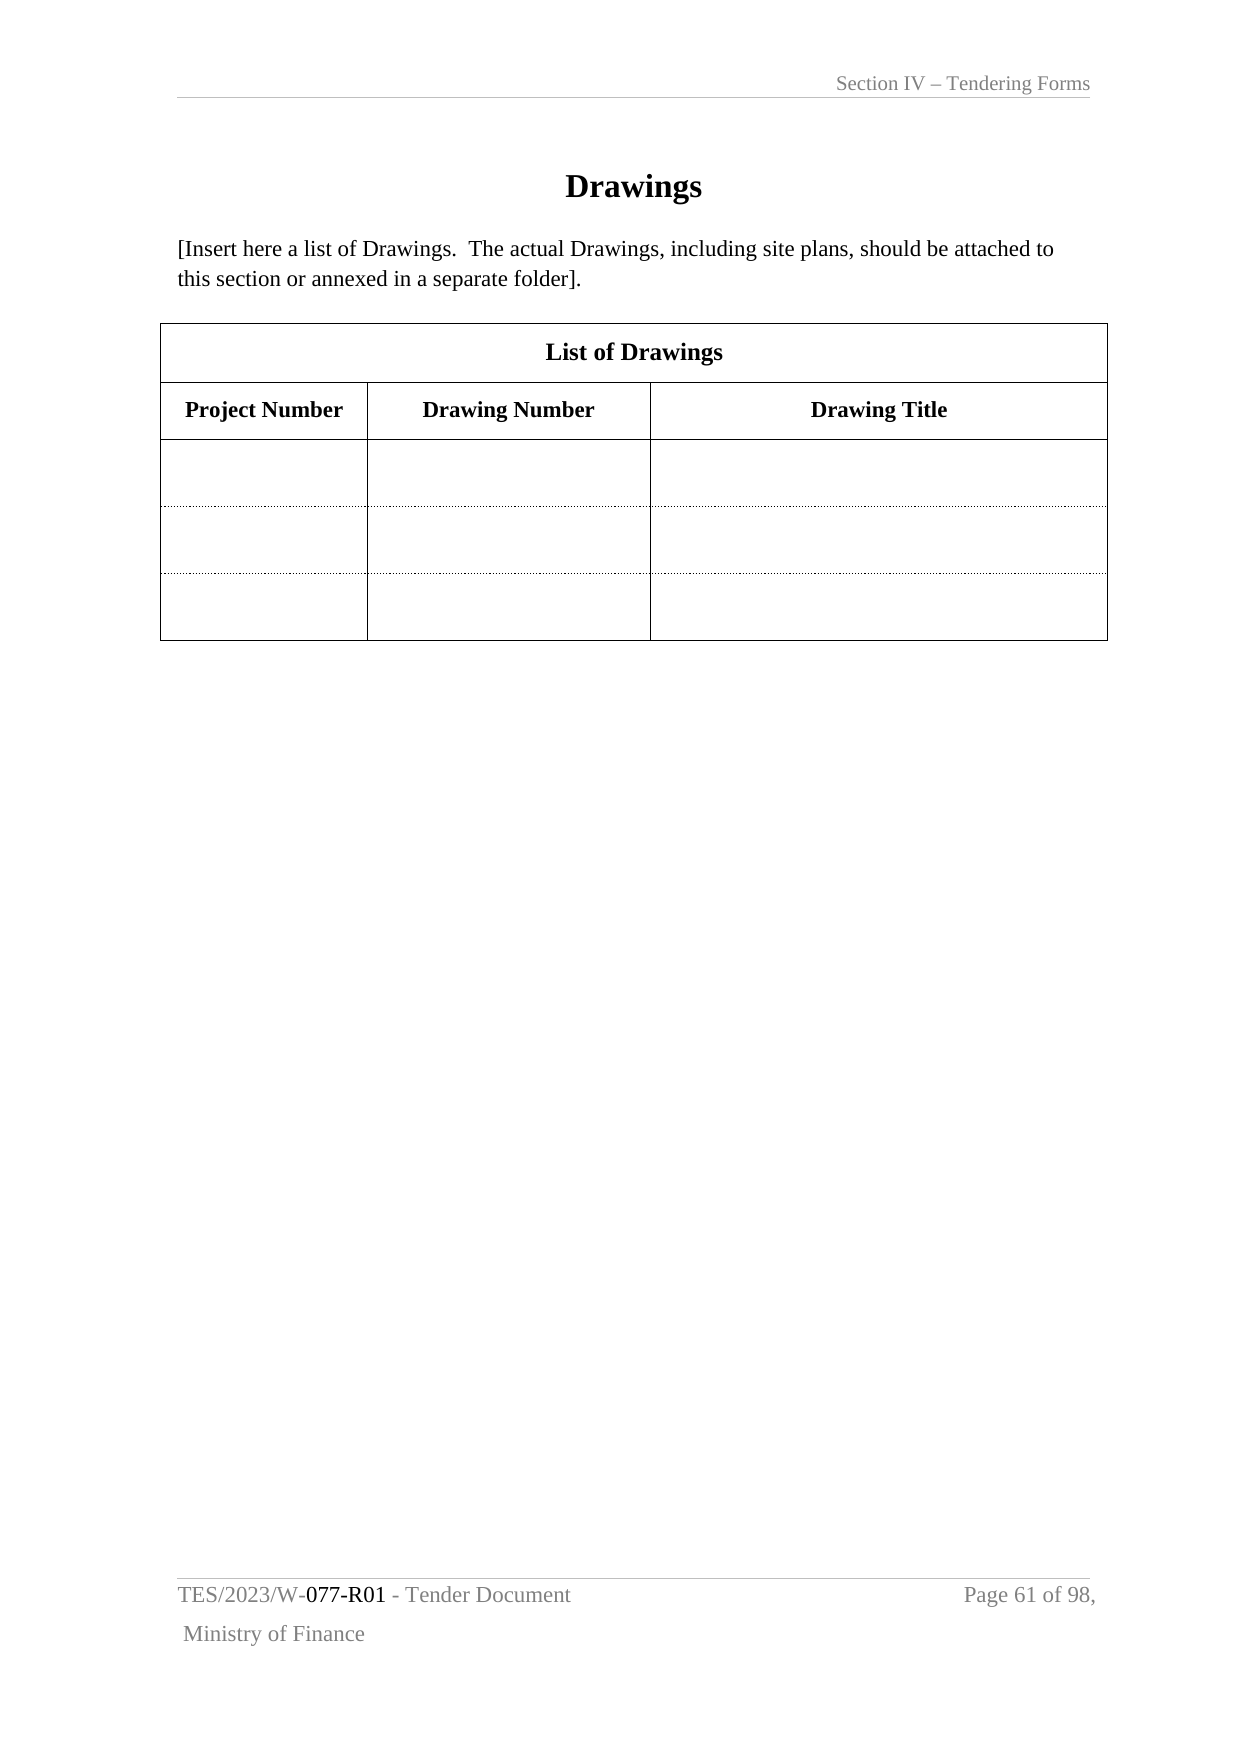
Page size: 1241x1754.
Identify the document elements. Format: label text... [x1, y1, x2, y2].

text Drawings [177, 166, 1090, 204]
table_cell [161, 573, 367, 640]
table_cell [161, 440, 367, 506]
table_cell [651, 440, 1107, 506]
table_cell Drawing Number [368, 383, 650, 439]
table_cell [368, 440, 650, 506]
table_header List of Drawings [161, 324, 1107, 382]
table_cell [368, 506, 650, 573]
table_cell Project Number [161, 383, 367, 439]
table_cell [651, 573, 1107, 640]
table_cell [161, 506, 367, 573]
table_cell [651, 506, 1107, 573]
text [Insert here a list of Drawings. The actual Drawings, including site plans, should be attached to this section or annexed in a separate folder]. [177, 235, 1090, 292]
table_cell Drawing Title [651, 383, 1107, 439]
table_cell [368, 573, 650, 640]
